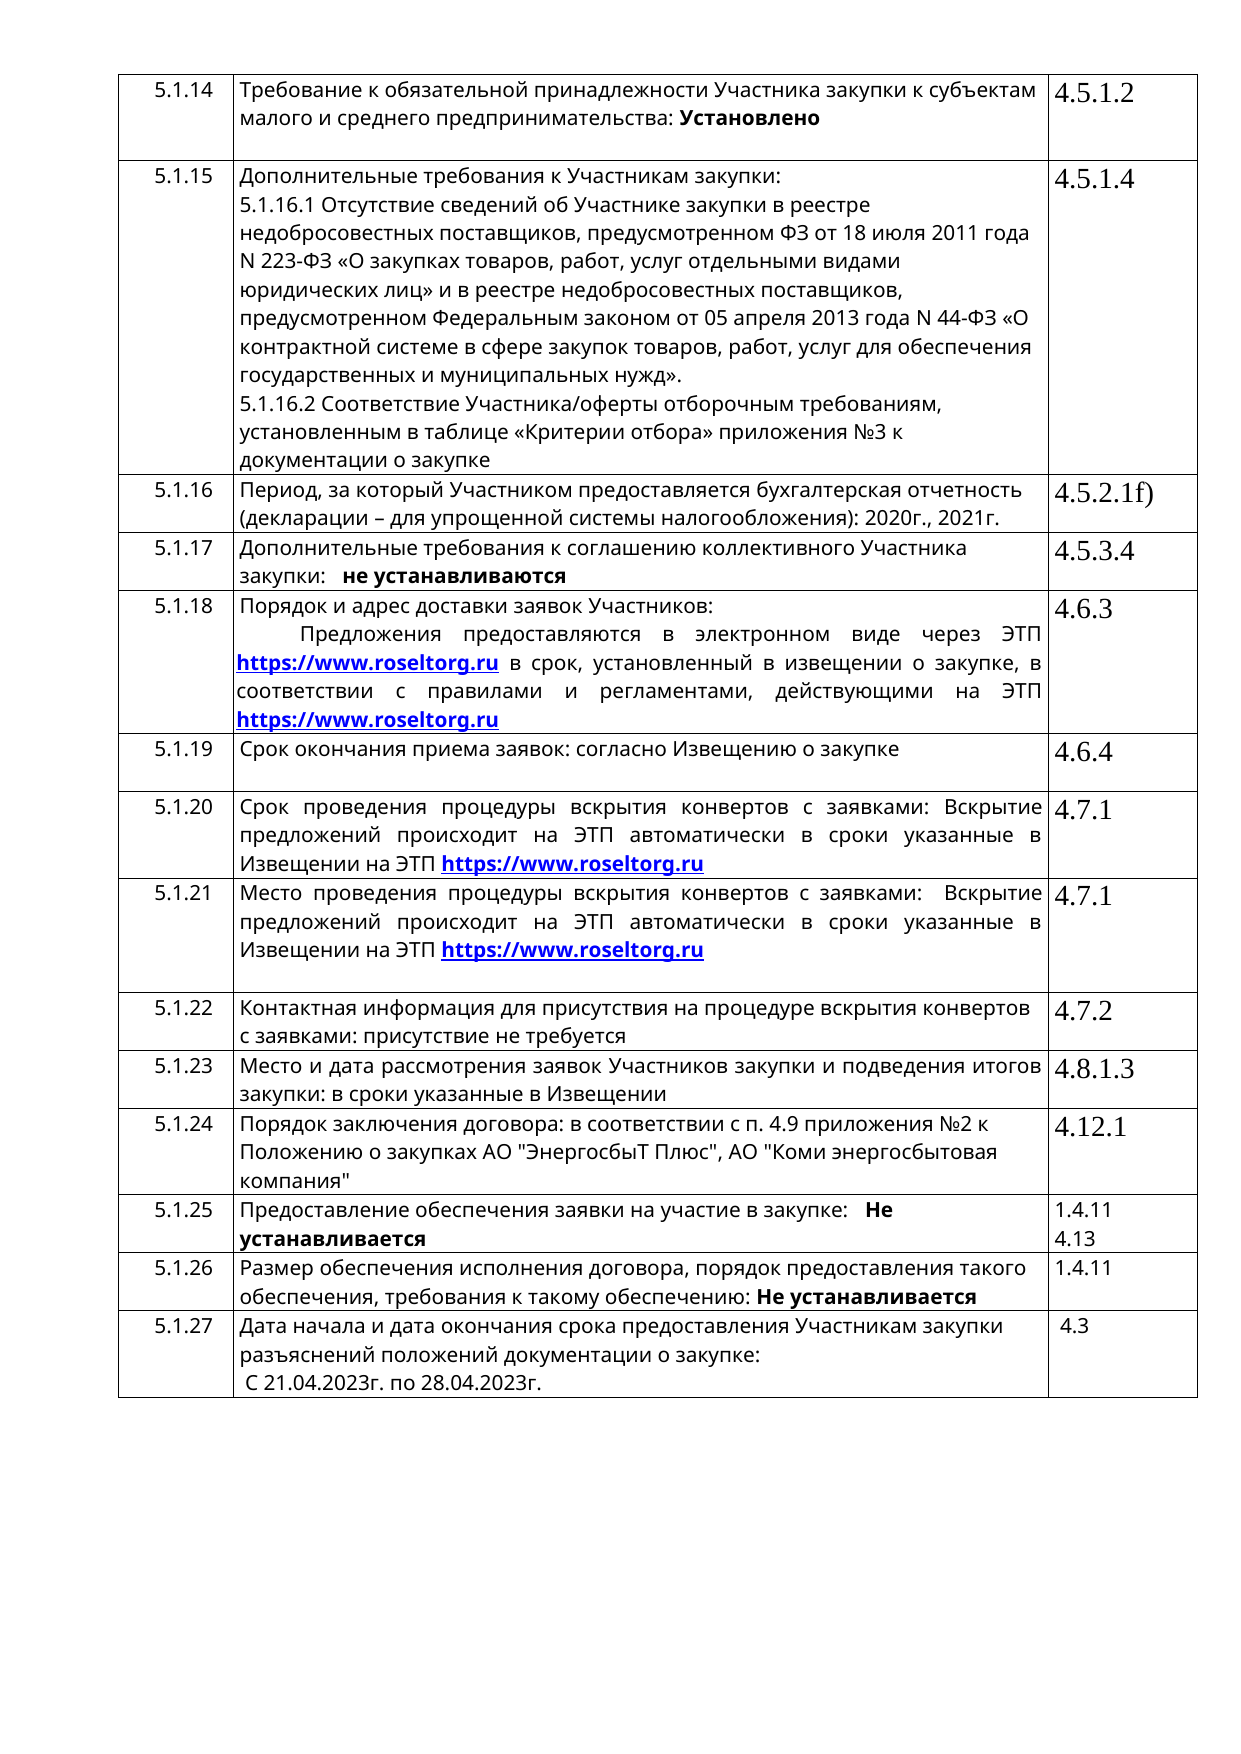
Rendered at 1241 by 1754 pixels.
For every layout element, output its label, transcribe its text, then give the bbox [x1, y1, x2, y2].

table_cell 4.7.1 [1049, 879, 1197, 992]
table_cell 1.4.11 [1049, 1253, 1197, 1310]
table_cell 4.3 [1049, 1311, 1197, 1397]
table_cell Место и дата рассмотрения заявок Участников закупки и подведения итогов закупки: в сроки указанные в Извещении [234, 1051, 1048, 1108]
table_cell Дополнительные требования к Участникам закупки: 5.1.16.1 Отсутствие сведений об Участнике закупки в реестре недобросовестных поставщиков, предусмотренном ФЗ от 18 июля 2011 года N 223-ФЗ «О закупках товаров, работ, услуг отдельными видами юридических лиц» и в реестре недобросовестных поставщиков, предусмотренном Федеральным законом от 05 апреля 2013 года N 44-ФЗ «О контрактной системе в сфере закупок товаров, работ, услуг для обеспечения государственных и муниципальных нужд». 5.1.16.2 Соответствие Участника/оферты отборочным требованиям, установленным в таблице «Критерии отбора» приложения №3 к документации о закупке [234, 161, 1048, 474]
table_cell Срок окончания приема заявок: согласно Извещению о закупке [234, 734, 1048, 791]
table_cell Дата начала и дата окончания срока предоставления Участникам закупки разъяснений положений документации о закупке: С 21.04.2023г. по 28.04.2023г. [234, 1311, 1048, 1397]
table_cell 4.5.1.4 [1049, 161, 1197, 474]
table_cell 4.6.4 [1049, 734, 1197, 791]
table_cell Предоставление обеспечения заявки на участие в закупке: Не устанавливается [234, 1195, 1048, 1252]
table_cell 4.7.2 [1049, 993, 1197, 1050]
table_cell Место проведения процедуры вскрытия конвертов с заявками: Вскрытие предложений происходит на ЭТП автоматически в сроки указанные в Извещении на ЭТП https://www.roseltorg.ru [234, 879, 1048, 992]
table_cell Требование к обязательной принадлежности Участника закупки к субъектам малого и среднего предпринимательства: Установлено [234, 75, 1048, 160]
table_cell [119, 1311, 233, 1397]
table_cell [119, 993, 233, 1050]
table_cell 4.5.1.2 [1049, 75, 1197, 160]
table_cell 4.8.1.3 [1049, 1051, 1197, 1108]
table_cell [119, 591, 233, 733]
table_cell [119, 1109, 233, 1194]
table_cell 4.5.2.1f) [1049, 475, 1197, 532]
table_cell [119, 1253, 233, 1310]
table_cell [119, 161, 233, 474]
table_cell 4.7.1 [1049, 792, 1197, 877]
table_cell [119, 1195, 233, 1252]
table_cell [119, 734, 233, 791]
table_cell Порядок и адрес доставки заявок Участников: Предложения предоставляются в электронном виде через ЭТП https://www.roseltorg.ru в срок, установленный в извещении о закупке, в соответствии с правилами и регламентами, действующими на ЭТП https://www.roseltorg.ru [234, 591, 1048, 733]
table_cell 1.4.11 4.13 [1049, 1195, 1197, 1252]
table_cell Порядок заключения договора: в соответствии с п. 4.9 приложения №2 к Положению о закупках АО "ЭнергосбыТ Плюс", АО "Коми энергосбытовая компания" [234, 1109, 1048, 1194]
table_cell [119, 533, 233, 590]
table_cell Размер обеспечения исполнения договора, порядок предоставления такого обеспечения, требования к такому обеспечению: Не устанавливается [234, 1253, 1048, 1310]
table_cell Дополнительные требования к соглашению коллективного Участника закупки: не устанавливаются [234, 533, 1048, 590]
table_cell 4.6.3 [1049, 591, 1197, 733]
table_cell Контактная информация для присутствия на процедуре вскрытия конвертов с заявками: присутствие не требуется [234, 993, 1048, 1050]
table_cell Период, за который Участником предоставляется бухгалтерская отчетность (декларации – для упрощенной системы налогообложения): 2020г., 2021г. [234, 475, 1048, 532]
table_cell [119, 792, 233, 877]
table_cell 4.12.1 [1049, 1109, 1197, 1194]
table_cell [119, 879, 233, 992]
table_cell [119, 1051, 233, 1108]
table_cell [119, 475, 233, 532]
table_cell 4.5.4.4 [1049, 533, 1197, 590]
table_cell [119, 75, 233, 160]
table_cell Срок проведения процедуры вскрытия конвертов с заявками: Вскрытие предложений происходит на ЭТП автоматически в сроки указанные в Извещении на ЭТП https://www.roseltorg.ru [234, 792, 1048, 877]
